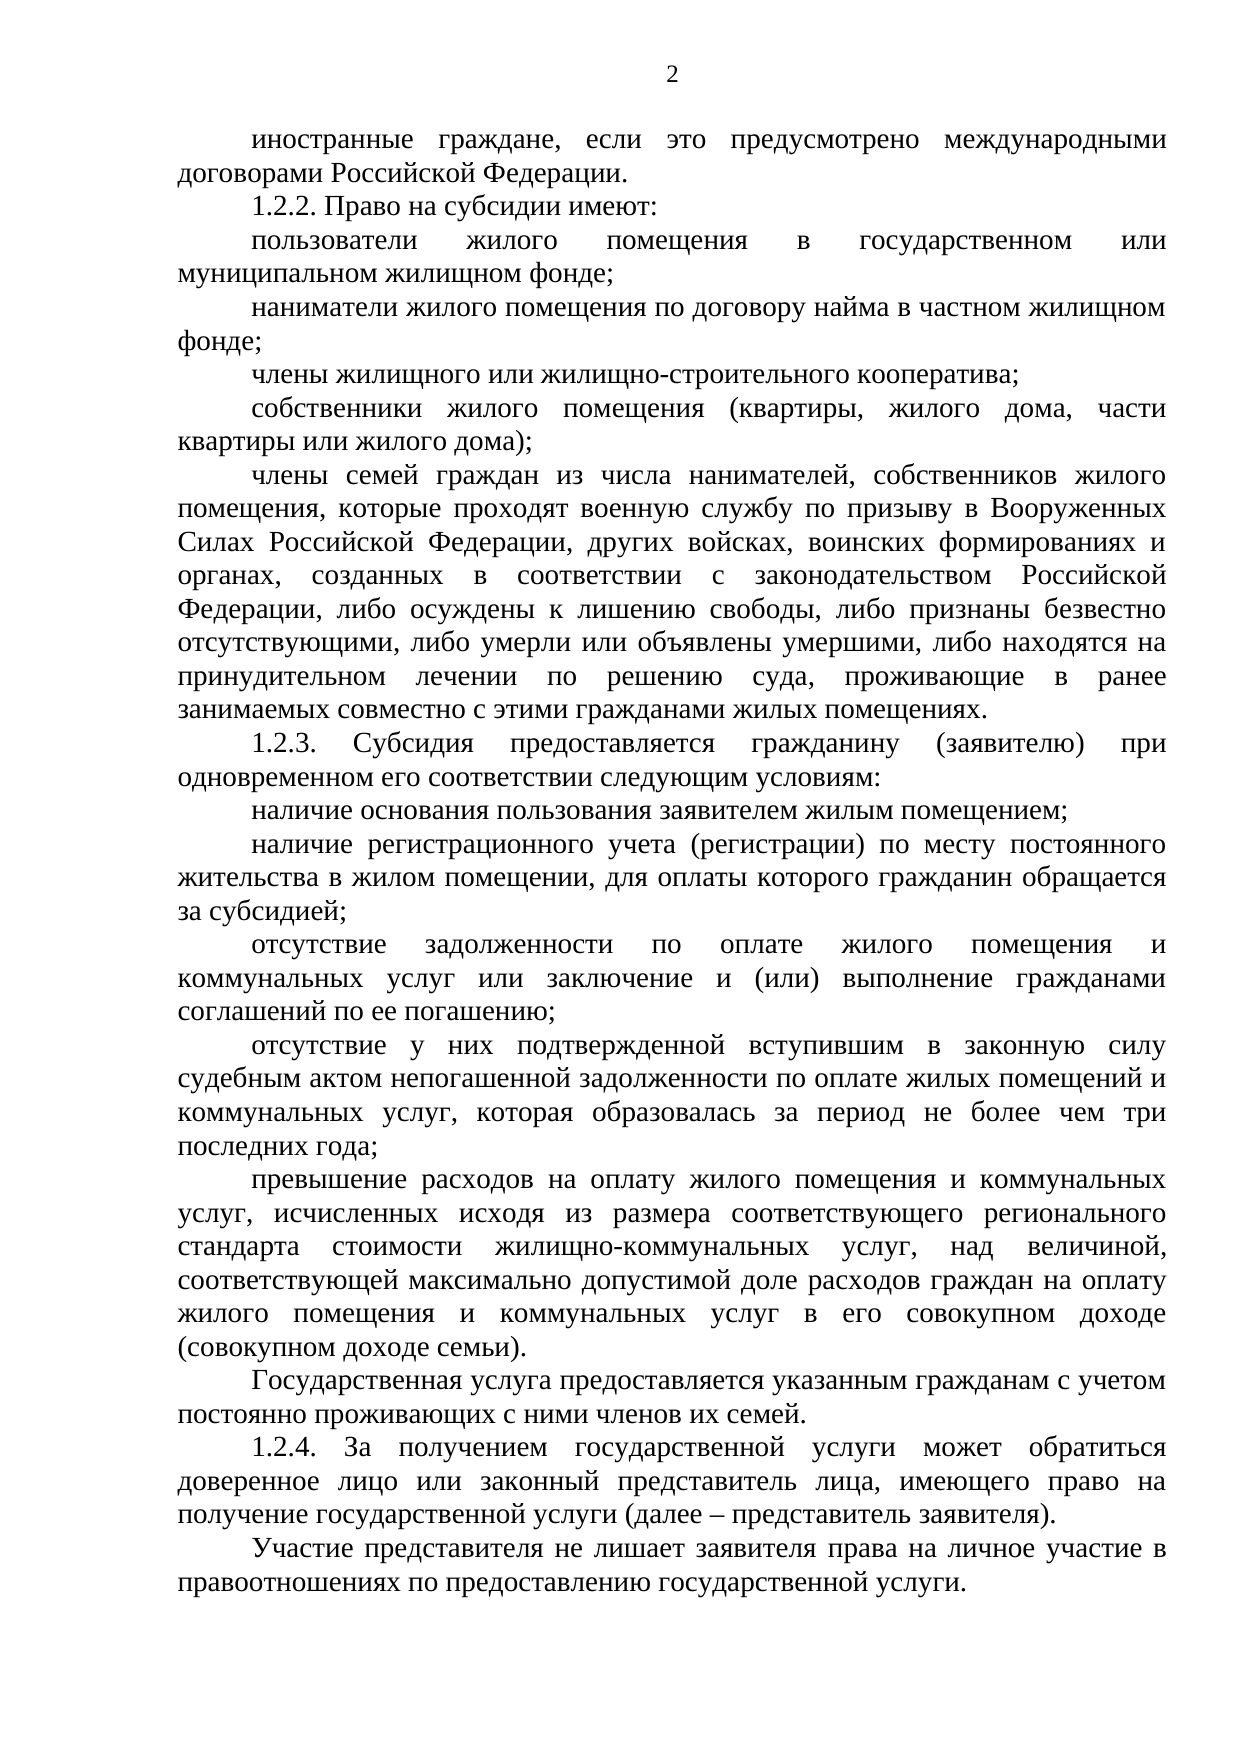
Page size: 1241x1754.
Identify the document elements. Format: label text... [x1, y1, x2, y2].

text 1.2.3. Субсидия предоставляется гражданину (заявителю) при одновременном его соответствии следующим условиям: [177, 725, 1167, 792]
text члены семей граждан из числа нанимателей, собственников жилого помещения, которые проходят военную службу по призыву в Вооруженных Силах Российской Федерации, других войсках, воинских формированиях и органах, созданных в соответствии с законодательством Российской Федерации, либо осуждены к лишению свободы, либо признаны безвестно отсутствующими, либо умерли или объявлены умершими, либо находятся на принудительном лечении по решению суда, проживающие в ранее занимаемых совместно с этими гражданами жилых помещениях. [177, 457, 1167, 725]
text отсутствие задолженности по оплате жилого помещения и коммунальных услуг или заключение и (или) выполнение гражданами соглашений по ее погашению; [177, 926, 1167, 1027]
text превышение расходов на оплату жилого помещения и коммунальных услуг, исчисленных исходя из размера соответствующего регионального стандарта стоимости жилищно-коммунальных услуг, над величиной, соответствующей максимально допустимой доле расходов граждан на оплату жилого помещения и коммунальных услуг в его совокупном доходе (совокупном доходе семьи). [177, 1161, 1167, 1362]
text собственники жилого помещения (квартиры, жилого дома, части квартиры или жилого дома); [177, 390, 1167, 457]
text 1.2.4. За получением государственной услуги может обратиться доверенное лицо или законный представитель лица, имеющего право на получение государственной услуги (далее – представитель заявителя). [177, 1429, 1167, 1530]
text отсутствие у них подтвержденной вступившим в законную силу судебным актом непогашенной задолженности по оплате жилых помещений и коммунальных услуг, которая образовалась за период не более чем три последних года; [177, 1027, 1167, 1161]
text наличие основания пользования заявителем жилым помещением; [177, 792, 1167, 826]
text Государственная услуга предоставляется указанным гражданам с учетом постоянно проживающих с ними членов их семей. [177, 1362, 1167, 1429]
text наниматели жилого помещения по договору найма в частном жилищном фонде; [177, 289, 1167, 356]
text иностранные граждане, если это предусмотрено международными договорами Российской Федерации. [177, 121, 1167, 188]
text члены жилищного или жилищно-строительного кооператива; [177, 356, 1167, 390]
text наличие регистрационного учета (регистрации) по месту постоянного жительства в жилом помещении, для оплаты которого гражданин обращается за субсидией; [177, 826, 1167, 926]
text Участие представителя не лишает заявителя права на личное участие в правоотношениях по предоставлению государственной услуги. [177, 1530, 1167, 1597]
text 1.2.2. Право на субсидии имеют: [177, 188, 1167, 222]
text пользователи жилого помещения в государственном или муниципальном жилищном фонде; [177, 222, 1167, 289]
